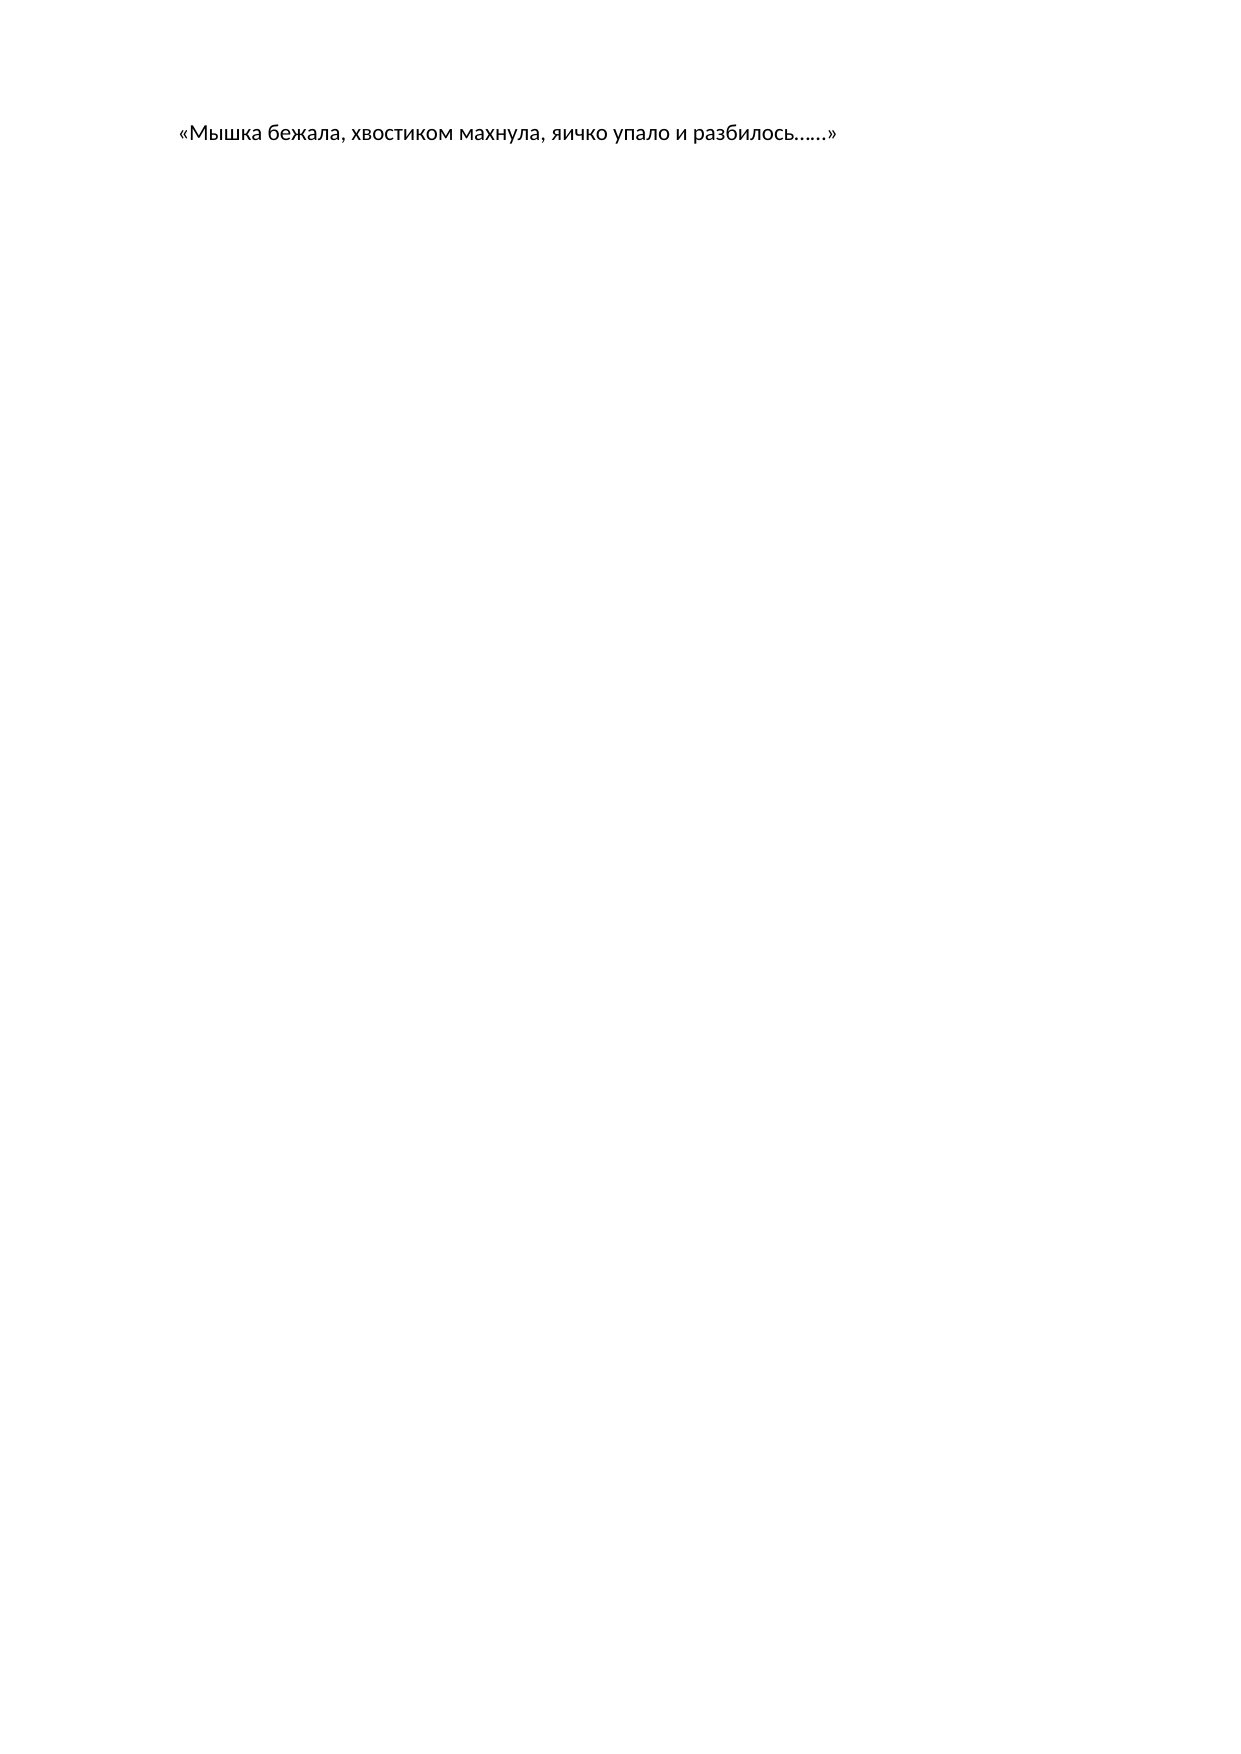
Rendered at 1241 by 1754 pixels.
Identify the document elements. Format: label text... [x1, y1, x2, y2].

text «Мышка бежала, хвостиком махнула, яичко упало и разбилось……» [177, 118, 1152, 146]
